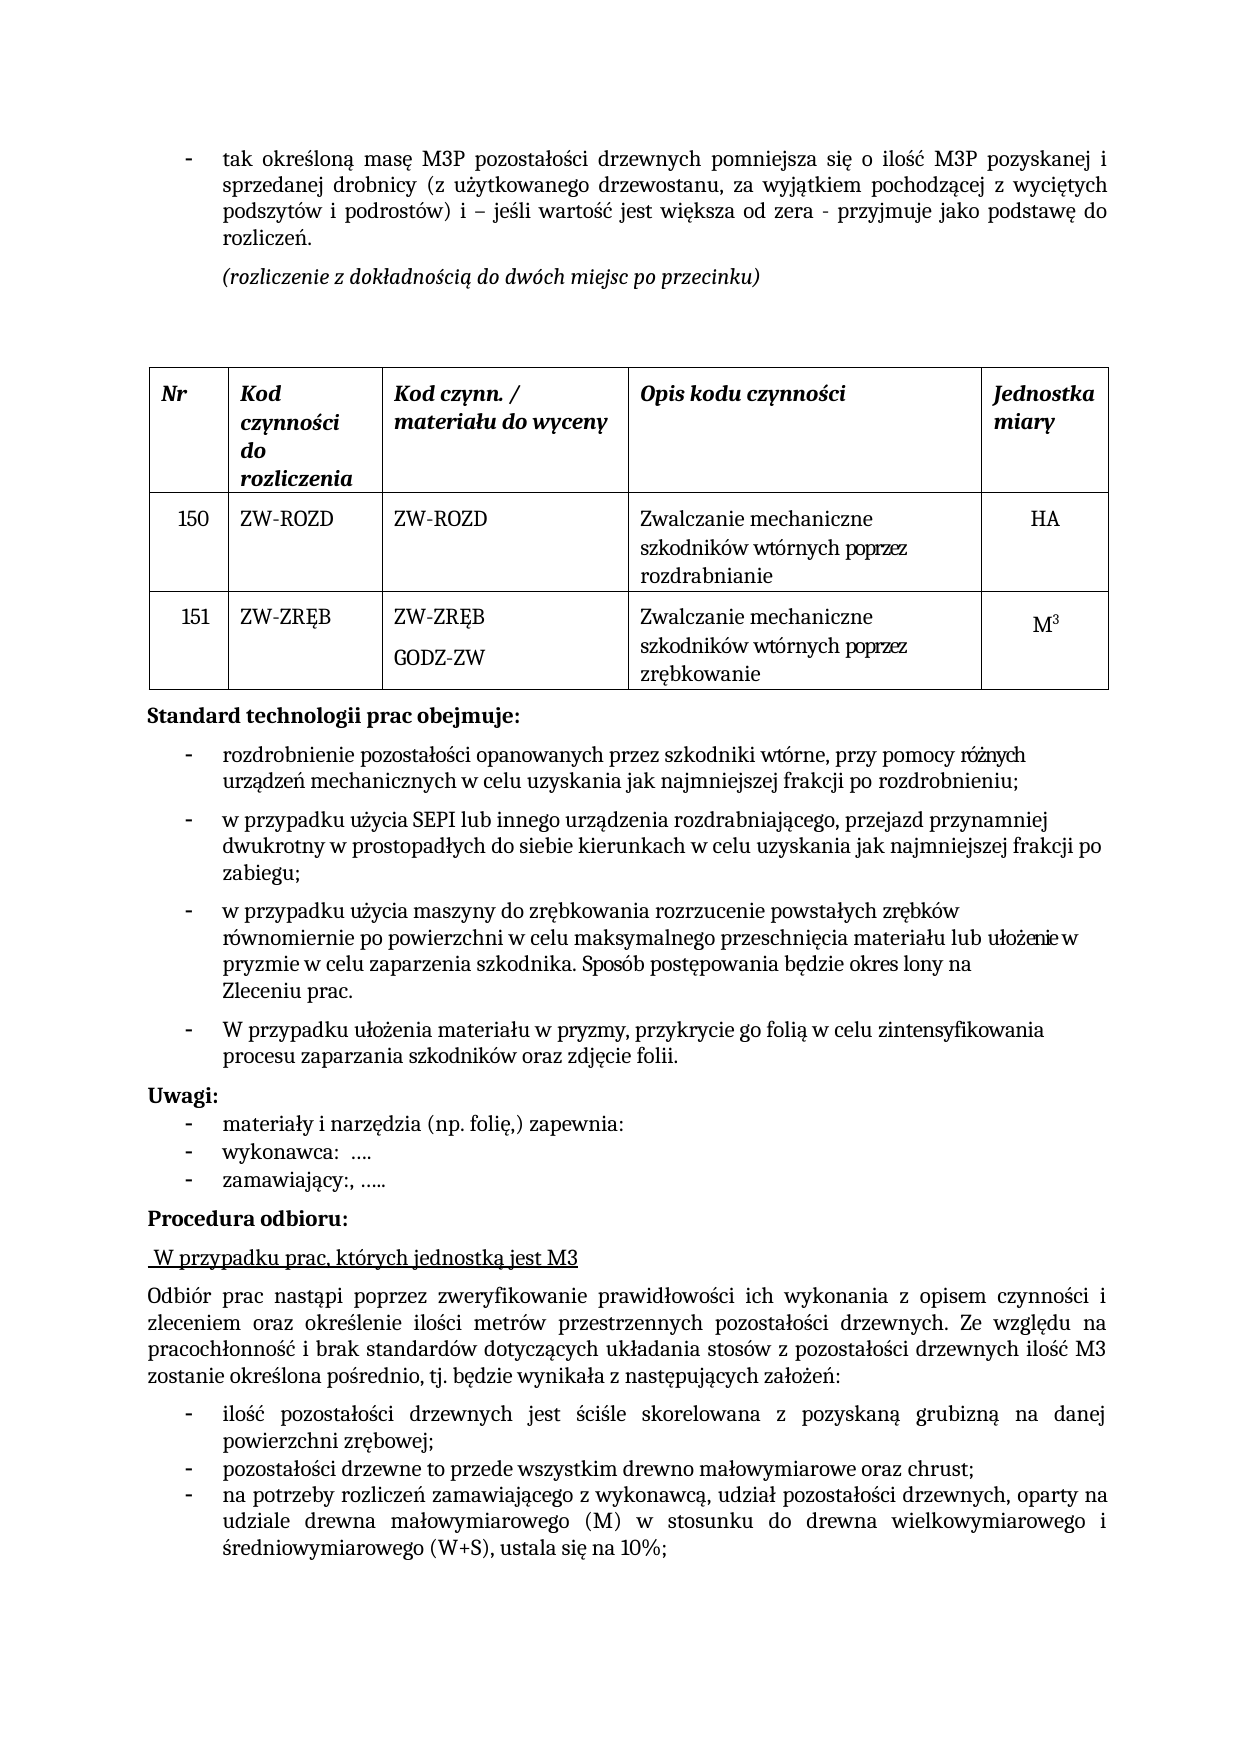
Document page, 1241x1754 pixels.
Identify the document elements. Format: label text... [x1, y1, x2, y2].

text (rozliczenie z dokładnością do dwóch miejsc po przecinku) [221, 263, 1192, 290]
text równomiernie po powierzchni w celu maksymalnego przeschnięcia materiału lub ułożenie w pryzmie w celu zaparzenia szkodnika. Sposób postępowania będzie okres lony na [222, 924, 1108, 977]
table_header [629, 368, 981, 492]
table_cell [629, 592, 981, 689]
list W przypadku ułożenia materiału w pryzmy, przykrycie go folią w celu zintensyfikowania procesu zaparzania szkodników oraz zdjęcie folii. [185, 1017, 1085, 1069]
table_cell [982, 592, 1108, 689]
list wykonawca: …. [185, 1137, 1192, 1165]
subtitle Uwagi: [147, 1082, 1192, 1109]
list rozdrobnienie pozostałości opanowanych przez szkodniki wtórne, przy pomocy różnych urządzeń mechanicznych w celu uzyskania jak najmniejszej frakcji po rozdrobnieniu; [185, 741, 1084, 794]
text W przypadku prac, których jednostką jest M3 [147, 1244, 1192, 1271]
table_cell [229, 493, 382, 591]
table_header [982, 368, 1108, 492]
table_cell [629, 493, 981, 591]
list tak określoną masę M3P pozostałości drzewnych pomniejsza się o ilość M3P pozyskanej i sprzedanej drobnicy (z użytkowanego drzewostanu, za wyjątkiem pochodzącej z wyciętych podszytów i podrostów) i – jeśli wartość jest większa od zera - przyjmuje jako podstawę do rozliczeń. [185, 146, 1108, 251]
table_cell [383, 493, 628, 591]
subtitle Standard technologii prac obejmuje: [147, 702, 1192, 729]
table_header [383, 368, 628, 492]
list materiały i narzędzia (np. folię,) zapewnia: [185, 1109, 1192, 1137]
list w przypadku użycia maszyny do zrębkowania rozrzucenie powstałych zrębków [185, 898, 1192, 924]
text Zleceniu prac. [222, 977, 1192, 1004]
list zamawiający:, ….. [185, 1165, 1192, 1193]
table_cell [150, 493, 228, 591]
list ilość pozostałości drzewnych jest ściśle skorelowana z pozyskaną grubizną na danej powierzchni zrębowej; [185, 1401, 1107, 1454]
subtitle Procedura odbioru: [147, 1206, 1192, 1232]
text Odbiór prac nastąpi poprzez zweryfikowanie prawidłowości ich wykonania z opisem czynności i zleceniem oraz określenie ilości metrów przestrzennych pozostałości drzewnych. Ze względu na pracochłonność i brak standardów dotyczących układania stosów z pozostałości drzewnych ilość M3 zostanie określona pośrednio, tj. będzie wynikała z następujących założeń: [147, 1283, 1108, 1389]
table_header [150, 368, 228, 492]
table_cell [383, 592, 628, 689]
list w przypadku użycia SEPI lub innego urządzenia rozdrabniającego, przejazd przynamniej dwukrotny w prostopadłych do siebie kierunkach w celu uzyskania jak najmniejszej frakcji po zabiegu; [185, 807, 1107, 886]
list na potrzeby rozliczeń zamawiającego z wykonawcą, udział pozostałości drzewnych, oparty na udziale drewna małowymiarowego (M) w stosunku do drewna wielkowymiarowego i średniowymiarowego (W+S), ustala się na 10%; [185, 1482, 1108, 1561]
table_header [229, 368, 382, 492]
list pozostałości drzewne to przede wszystkim drewno małowymiarowe oraz chrust; [185, 1454, 1192, 1482]
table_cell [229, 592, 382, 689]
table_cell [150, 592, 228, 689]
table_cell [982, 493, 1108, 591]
